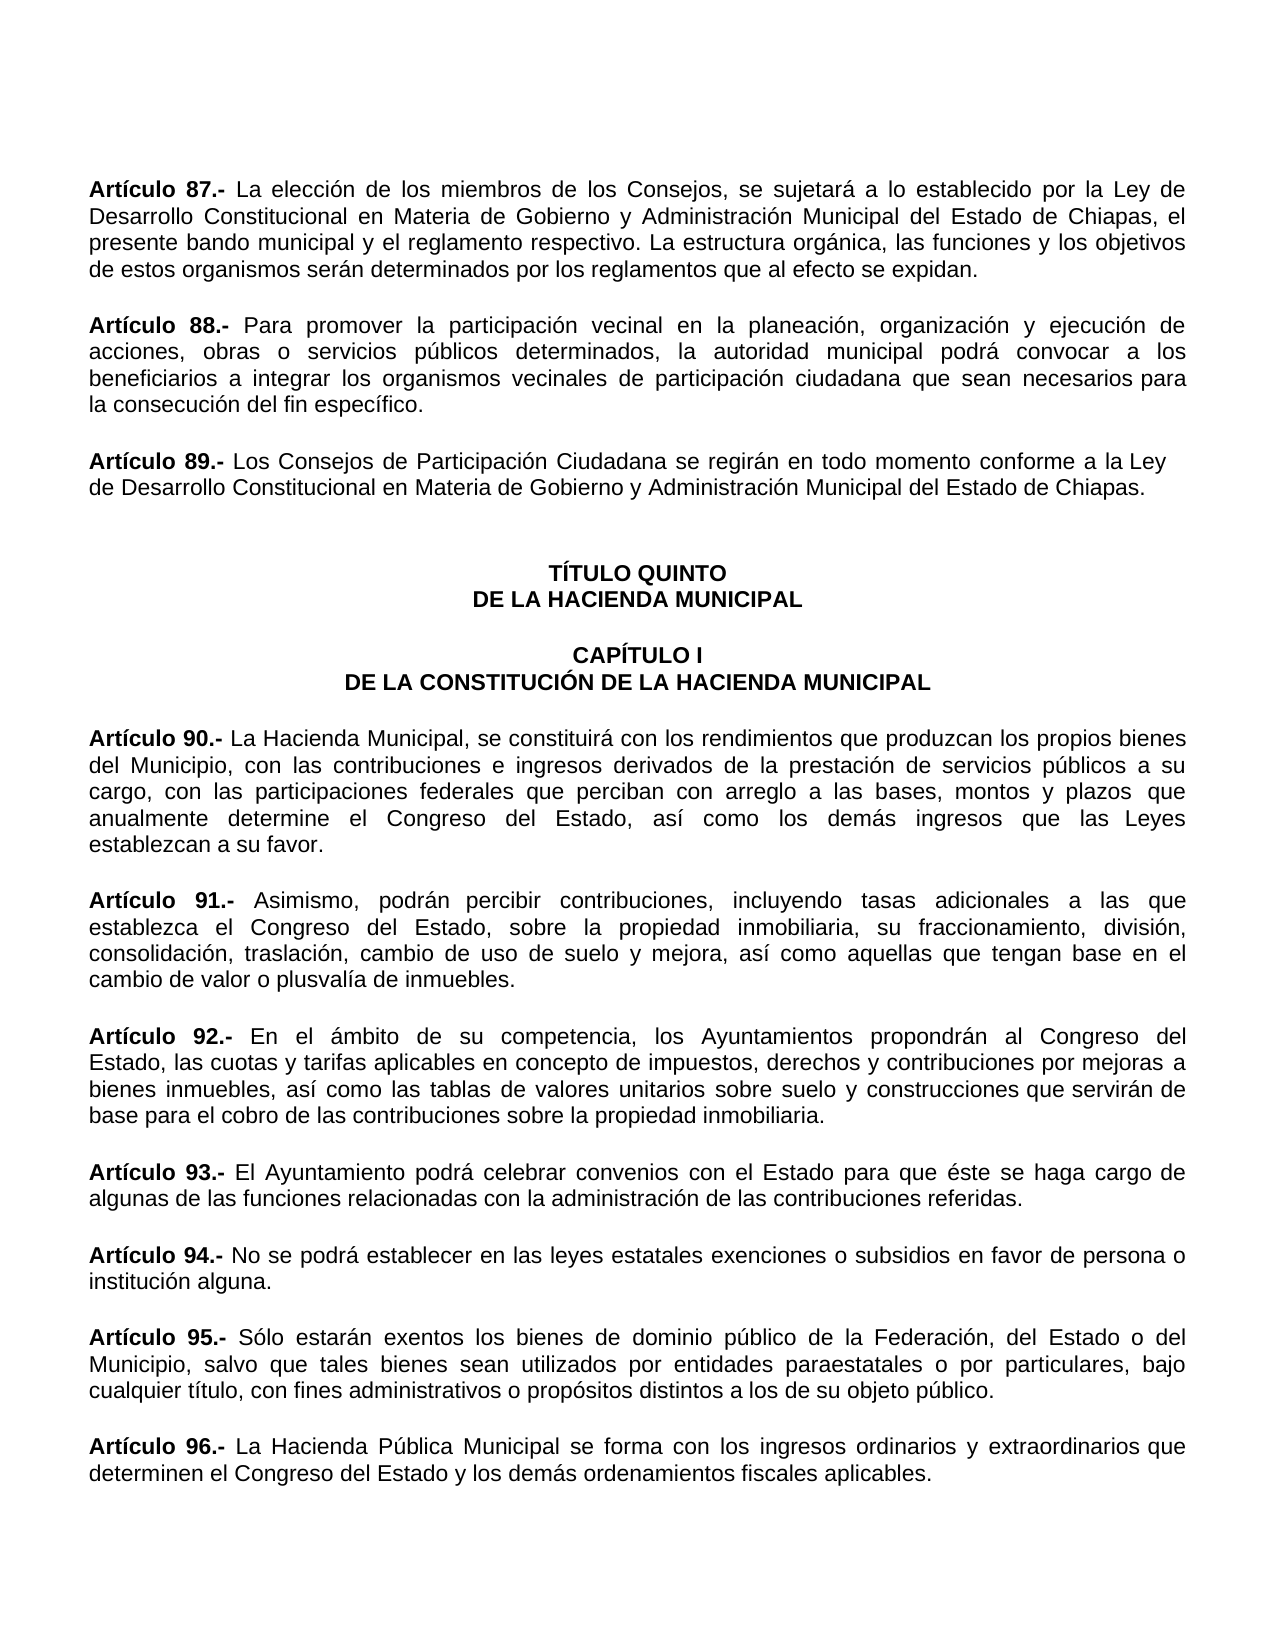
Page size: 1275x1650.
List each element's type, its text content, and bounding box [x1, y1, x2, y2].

text TÍTULO QUINTO [89, 559, 1186, 586]
text Artículo 89.- Los Consejos de Participación Ciudadana se regirán en todo momento conforme a la Ley de Desarrollo Constitucional en Materia de Gobierno y Administración Municipal del Estado de Chiapas. [89, 448, 1186, 501]
text Artículo 96.- La Hacienda Pública Municipal se forma con los ingresos ordinarios y extraordinarios que determinen el Congreso del Estado y los demás ordenamientos fiscales aplicables. [89, 1433, 1186, 1486]
text Artículo 93.- El Ayuntamiento podrá celebrar convenios con el Estado para que éste se haga cargo de algunas de las funciones relacionadas con la administración de las contribuciones referidas. [89, 1158, 1186, 1211]
text DE LA CONSTITUCIÓN DE LA HACIENDA MUNICIPAL [89, 669, 1186, 695]
text CAPÍTULO I [89, 642, 1186, 669]
text DE LA HACIENDA MUNICIPAL [89, 586, 1186, 612]
text Artículo 91.- Asimismo, podrán percibir contribuciones, incluyendo tasas adicionales a las que establezca el Congreso del Estado, sobre la propiedad inmobiliaria, su fraccionamiento, división, consolidación, traslación, cambio de uso de suelo y mejora, así como aquellas que tengan base en el cambio de valor o plusvalía de inmuebles. [89, 887, 1186, 993]
text Artículo 90.- La Hacienda Municipal, se constituirá con los rendimientos que produzcan los propios bienes del Municipio, con las contribuciones e ingresos derivados de la prestación de servicios públicos a su cargo, con las participaciones federales que perciban con arreglo a las bases, montos y plazos que anualmente determine el Congreso del Estado, así como los demás ingresos que las Leyes establezcan a su favor. [89, 725, 1186, 857]
text Artículo 87.- La elección de los miembros de los Consejos, se sujetará a lo establecido por la Ley de Desarrollo Constitucional en Materia de Gobierno y Administración Municipal del Estado de Chiapas, el presente bando municipal y el reglamento respectivo. La estructura orgánica, las funciones y los objetivos de estos organismos serán determinados por los reglamentos que al efecto se expidan. [89, 176, 1186, 282]
text Artículo 92.- En el ámbito de su competencia, los Ayuntamientos propondrán al Congreso del Estado, las cuotas y tarifas aplicables en concepto de impuestos, derechos y contribuciones por mejoras a bienes inmuebles, así como las tablas de valores unitarios sobre suelo y construcciones que servirán de base para el cobro de las contribuciones sobre la propiedad inmobiliaria. [89, 1023, 1186, 1128]
text Artículo 94.- No se podrá establecer en las leyes estatales exenciones o subsidios en favor de persona o institución alguna. [89, 1242, 1186, 1294]
text Artículo 88.- Para promover la participación vecinal en la planeación, organización y ejecución de acciones, obras o servicios públicos determinados, la autoridad municipal podrá convocar a los beneficiarios a integrar los organismos vecinales de participación ciudadana que sean necesarios para la consecución del fin específico. [89, 312, 1186, 417]
text Artículo 95.- Sólo estarán exentos los bienes de dominio público de la Federación, del Estado o del Municipio, salvo que tales bienes sean utilizados por entidades paraestatales o por particulares, bajo cualquier título, con fines administrativos o propósitos distintos a los de su objeto público. [89, 1324, 1186, 1403]
